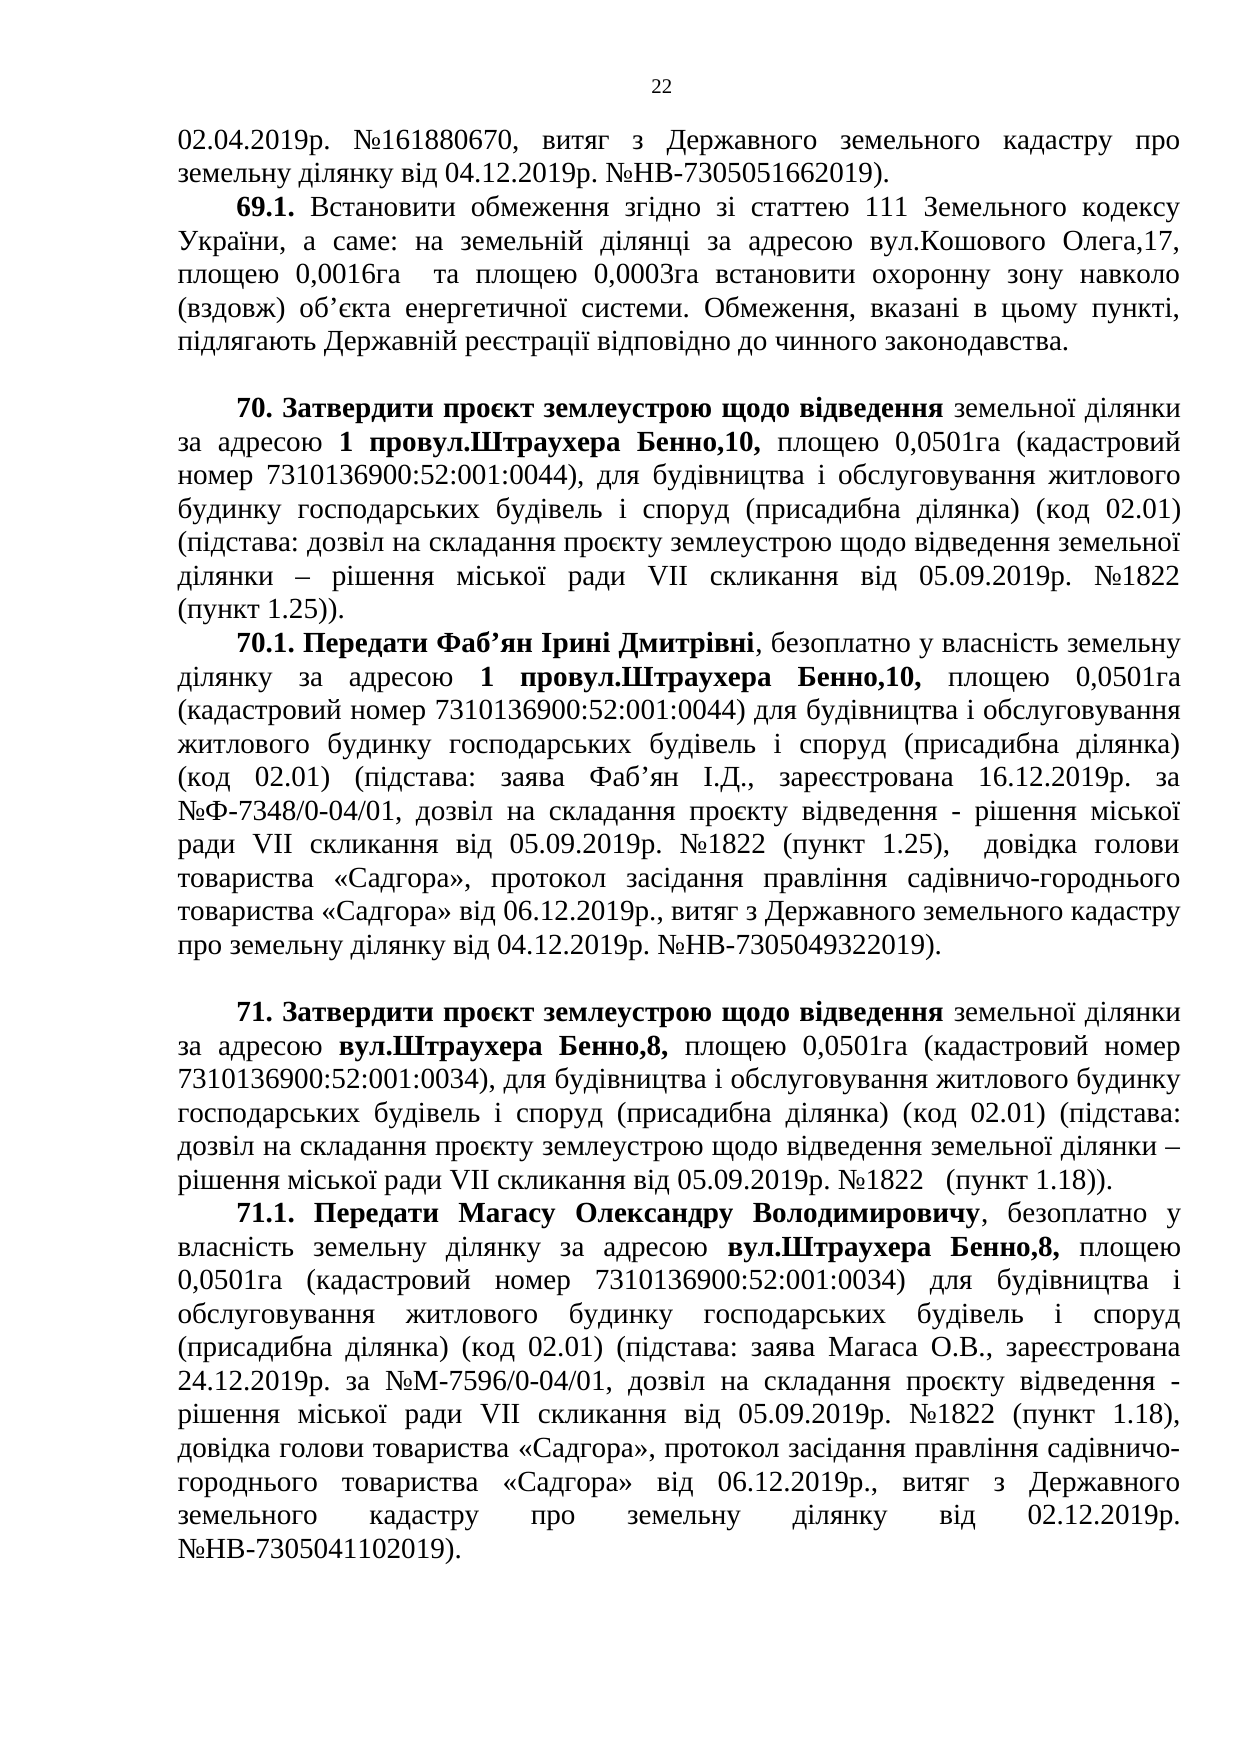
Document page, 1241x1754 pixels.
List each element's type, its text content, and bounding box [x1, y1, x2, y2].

text 70.1. Передати Фаб’ян Ірині Дмитрівні, безоплатно у власність земельну ділянку за адресою 1 провул.Штраухера Бенно,10, площею 0,0501га (кадастровий номер 7310136900:52:001:0044) для будівництва і обслуговування житлового будинку господарських будівель і споруд (присадибна ділянка) (код 02.01) (підстава: заява Фаб’ян І.Д., зареєстрована 16.12.2019р. за №Ф-7348/0-04/01, дозвіл на складання проєкту відведення - рішення міської ради VІI скликання від 05.09.2019р. №1822 (пункт 1.25), довідка голови товариства «Садгора», протокол засідання правління садівничо-городнього товариства «Садгора» від 06.12.2019р., витяг з Державного земельного кадастру про земельну ділянку від 04.12.2019р. №НВ-7305049322019). [177, 625, 1181, 726]
text 71. Затвердити проєкт землеустрою щодо відведення земельної ділянки за адресою вул.Штраухера Бенно,8, площею 0,0501га (кадастровий номер 7310136900:52:001:0034), для будівництва і обслуговування житлового будинку господарських будівель і споруд (присадибна ділянка) (код 02.01) (підстава: дозвіл на складання проєкту землеустрою щодо відведення земельної ділянки – рішення міської ради VІI скликання від 05.09.2019р. №1822 (пункт 1.18)). [177, 1095, 1181, 1195]
text 70. Затвердити проєкт землеустрою щодо відведення земельної ділянки за адресою 1 провул.Штраухера Бенно,10, площею 0,0501га (кадастровий номер 7310136900:52:001:0044), для будівництва і обслуговування житлового будинку господарських будівель і споруд (присадибна ділянка) (код 02.01) (підстава: дозвіл на складання проєкту землеустрою щодо відведення земельної ділянки – рішення міської ради VІI скликання від 05.09.2019р. №1822 (пункт 1.25)). [177, 491, 1181, 625]
text 71.1. Передати Магасу Олександру Володимировичу, безоплатно у власність земельну ділянку за адресою вул.Штраухера Бенно,8, площею 0,0501га (кадастровий номер 7310136900:52:001:0034) для будівництва і обслуговування житлового будинку господарських будівель і споруд (присадибна ділянка) (код 02.01) (підстава: заява Магаса О.В., зареєстрована 24.12.2019р. за №М-7596/0-04/01, дозвіл на складання проєкту відведення - рішення міської ради VІI скликання від 05.09.2019р. №1822 (пункт 1.18), довідка голови товариства «Садгора», протокол засідання правління садівничо-городнього товариства «Садгора» від 06.12.2019р., витяг з Державного земельного кадастру про земельну ділянку від 02.12.2019р. №НВ-7305041102019). [177, 1195, 1181, 1296]
text 71. Затвердити проєкт землеустрою щодо відведення земельної ділянки за адресою вул.Штраухера Бенно,8, площею 0,0501га (кадастровий номер 7310136900:52:001:0034), для будівництва і обслуговування житлового будинку господарських будівель і споруд (присадибна ділянка) (код 02.01) (підстава: дозвіл на складання проєкту землеустрою щодо відведення земельної ділянки – рішення міської ради VІI скликання від 05.09.2019р. №1822 (пункт 1.18)). [177, 994, 1181, 1095]
text 71.1. Передати Магасу Олександру Володимировичу, безоплатно у власність земельну ділянку за адресою вул.Штраухера Бенно,8, площею 0,0501га (кадастровий номер 7310136900:52:001:0034) для будівництва і обслуговування житлового будинку господарських будівель і споруд (присадибна ділянка) (код 02.01) (підстава: заява Магаса О.В., зареєстрована 24.12.2019р. за №М-7596/0-04/01, дозвіл на складання проєкту відведення - рішення міської ради VІI скликання від 05.09.2019р. №1822 (пункт 1.18), довідка голови товариства «Садгора», протокол засідання правління садівничо-городнього товариства «Садгора» від 06.12.2019р., витяг з Державного земельного кадастру про земельну ділянку від 02.12.2019р. №НВ-7305041102019). [177, 1329, 1181, 1564]
text 69.1. Встановити обмеження згідно зі статтею 111 Земельного кодексу України, а саме: на земельній ділянці за адресою вул.Кошового Олега,17, площею 0,0016га та площею 0,0003га встановити охоронну зону навколо (вздовж) об’єкта енергетичної системи. Обмеження, вказані в цьому пункті, підлягають Державній реєстрації відповідно до чинного законодавства. [177, 189, 1181, 357]
text 70. Затвердити проєкт землеустрою щодо відведення земельної ділянки за адресою 1 провул.Штраухера Бенно,10, площею 0,0501га (кадастровий номер 7310136900:52:001:0044), для будівництва і обслуговування житлового будинку господарських будівель і споруд (присадибна ділянка) (код 02.01) (підстава: дозвіл на складання проєкту землеустрою щодо відведення земельної ділянки – рішення міської ради VІI скликання від 05.09.2019р. №1822 (пункт 1.25)). [177, 390, 1181, 491]
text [177, 118, 1181, 189]
text 70.1. Передати Фаб’ян Ірині Дмитрівні, безоплатно у власність земельну ділянку за адресою 1 провул.Штраухера Бенно,10, площею 0,0501га (кадастровий номер 7310136900:52:001:0044) для будівництва і обслуговування житлового будинку господарських будівель і споруд (присадибна ділянка) (код 02.01) (підстава: заява Фаб’ян І.Д., зареєстрована 16.12.2019р. за №Ф-7348/0-04/01, дозвіл на складання проєкту відведення - рішення міської ради VІI скликання від 05.09.2019р. №1822 (пункт 1.25), довідка голови товариства «Садгора», протокол засідання правління садівничо-городнього товариства «Садгора» від 06.12.2019р., витяг з Державного земельного кадастру про земельну ділянку від 04.12.2019р. №НВ-7305049322019). [177, 759, 1181, 961]
